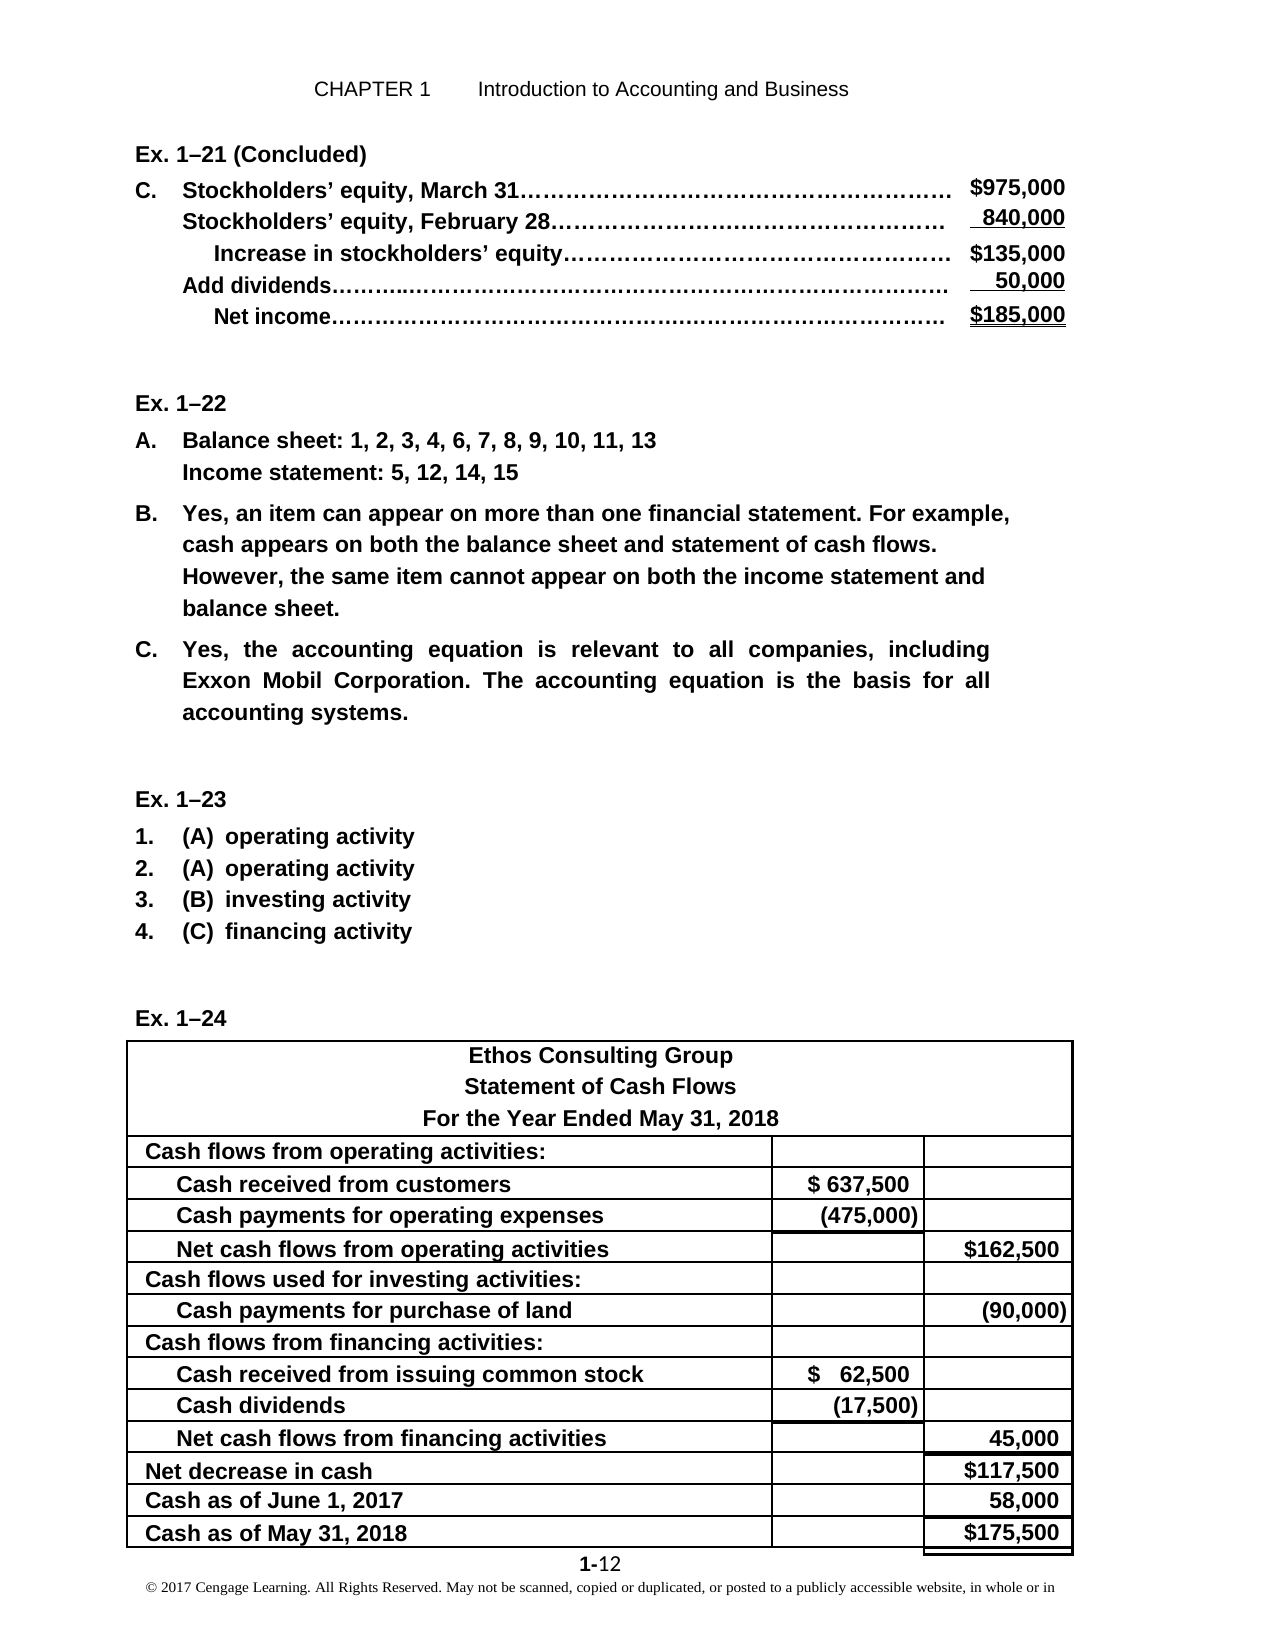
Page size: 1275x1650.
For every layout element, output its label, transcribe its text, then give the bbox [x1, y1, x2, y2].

list (B) investing activity [135, 886, 1096, 912]
table_cell $135,000 [961, 239, 1071, 268]
list Yes, an item can appear on more than one financial statement. For example, cash appears on both the balance sheet and statement of cash flows. However, the same item cannot appear on both the income statement and balance sheet. [135, 500, 1039, 621]
table_cell $185,000 [961, 301, 1071, 339]
table_cell Cash as of May 31, 2018 [128, 1517, 771, 1546]
table_cell [925, 1137, 1071, 1166]
table_cell (17,500) [773, 1390, 923, 1419]
table_cell [925, 1263, 1071, 1293]
table_cell Cash received from issuing common stock [128, 1358, 771, 1388]
table_cell [773, 1137, 923, 1166]
table_cell [925, 1200, 1071, 1229]
table_cell [925, 1390, 1071, 1419]
table_cell (475,000) [773, 1200, 923, 1229]
table_cell Cash payments for purchase of land [128, 1295, 771, 1324]
table_cell Add dividends………..………………………………………………………………… [129, 268, 961, 301]
table_cell Cash flows from operating activities: [128, 1137, 771, 1166]
table_cell Increase in stockholders’ equity…………………………………………… [129, 239, 961, 268]
table_cell [925, 1168, 1071, 1198]
table_cell [925, 1358, 1071, 1388]
table_cell [773, 1453, 923, 1483]
table_cell Cash flows used for investing activities: [128, 1263, 771, 1293]
text Ex. 1–22 [135, 390, 1096, 417]
table_cell 50,000 [961, 268, 1071, 301]
text A. Balance sheet: 1, 2, 3, 4, 6, 7, 8, 9, 10, 11, 13 [135, 427, 1096, 454]
text Ex. 1–23 [135, 786, 1096, 812]
table_cell Cash as of June 1, 2017 [128, 1485, 771, 1514]
table_cell [773, 1485, 923, 1514]
table_cell $ 637,500 [773, 1168, 923, 1198]
table_cell [773, 1234, 923, 1261]
text Income statement: 5, 12, 14, 15 [182, 459, 1096, 485]
table_cell $ 62,500 [773, 1358, 923, 1388]
table_cell 840,000 [961, 205, 1071, 238]
table_header Ex. 1–21 (Concluded) C. Stockholders’ equity, March 31………………………………………………… [129, 133, 961, 205]
table_cell 58,000 [925, 1485, 1071, 1514]
table_cell $175,500 [925, 1519, 1071, 1546]
text Ex. 1–24 [135, 1005, 1096, 1031]
table_cell Cash payments for operating expenses [128, 1200, 771, 1229]
table_cell Cash dividends [128, 1390, 771, 1419]
table_cell Stockholders’ equity, February 28…………………….……………………… [129, 205, 961, 238]
table_cell [773, 1295, 923, 1324]
list (A) operating activity [135, 823, 1096, 849]
table_cell Net income………………………………………….……………………………… [129, 301, 961, 339]
list (A) operating activity [135, 854, 1096, 881]
table_header $975,000 [961, 133, 1071, 205]
table_cell Cash flows from financing activities: [128, 1327, 771, 1356]
table_cell [773, 1327, 923, 1356]
table_cell (90,000) [925, 1295, 1071, 1324]
table_cell [773, 1263, 923, 1293]
table_cell Net cash flows from operating activities [128, 1232, 771, 1261]
list (C) financing activity [135, 918, 1096, 944]
table_header Ethos Consulting Group Statement of Cash Flows For the Year Ended May 31, 2018 [128, 1042, 1071, 1134]
table_cell [773, 1517, 923, 1546]
table_cell 45,000 [925, 1422, 1071, 1451]
table_cell Cash received from customers [128, 1168, 771, 1198]
table_cell Net decrease in cash [128, 1453, 771, 1483]
table_cell $162,500 [925, 1232, 1071, 1261]
list Yes, the accounting equation is relevant to all companies, including Exxon Mobil Corporation. The accounting equation is the basis for all accounting systems. [135, 636, 990, 725]
table_cell $117,500 [925, 1456, 1071, 1483]
table_cell [773, 1424, 923, 1451]
table_cell [925, 1327, 1071, 1356]
table_cell Net cash flows from financing activities [128, 1422, 771, 1451]
